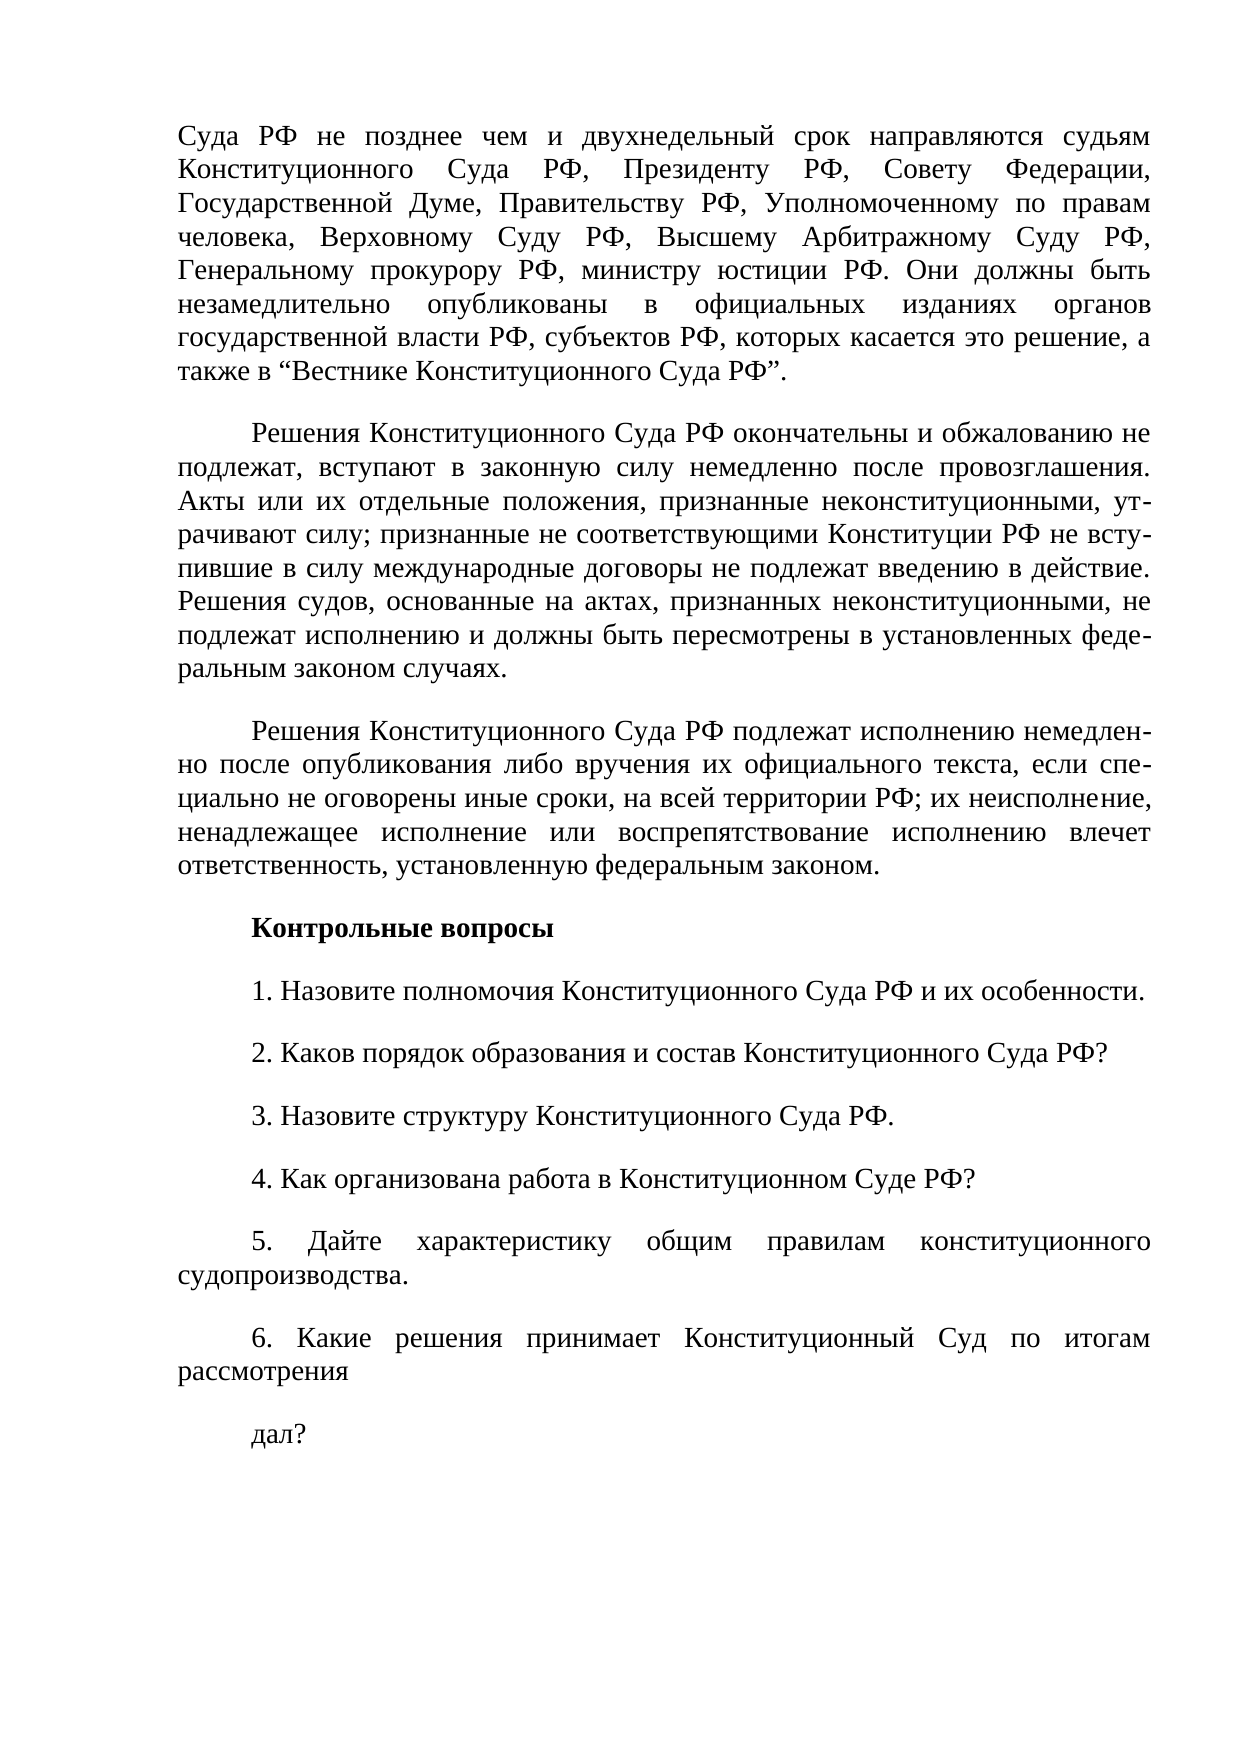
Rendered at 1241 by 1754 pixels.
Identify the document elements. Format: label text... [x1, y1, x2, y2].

text 3. Назовите структуру Конституционного Суда РФ. [177, 1098, 1152, 1132]
text Решения Конституционного Суда РФ окончательны и обжалованию не подлежат, вступают в законную силу немедленно после провозглашения. Акты или их отдельные положения, признанные неконституционными, утрачивают силу; признанные не соответствующими Конституции РФ не вступившие в силу международные договоры не подлежат введению в действие. Решения судов, основанные на актах, признанных неконституционными, не подлежат исполнению и должны быть пересмотрены в установленных федеральным законом случаях. [177, 416, 1152, 684]
text Контрольные вопросы [177, 910, 1152, 943]
text дал? [177, 1416, 1152, 1449]
text 1. Назовите полномочия Конституционного Суда РФ и их особенности. [177, 973, 1152, 1006]
text 4. Как организована работа в Конституционном Суде РФ? [177, 1161, 1152, 1194]
text Решения Конституционного Суда РФ подлежат исполнению немедленно после опубликования либо вручения их официального текста, если специально не оговорены иные сроки, на всей территории РФ; их неисполнение, ненадлежащее исполнение или воспрепятствование исполнению влечет ответственность, установленную федеральным законом. [177, 713, 1152, 881]
text 5. Дайте характеристику общим правилам конституционного судопроизводства. [177, 1223, 1152, 1291]
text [177, 118, 1152, 386]
text 2. Каков порядок образования и состав Конституционного Суда РФ? [177, 1035, 1152, 1069]
text 6. Какие решения принимает Конституционный Суд по итогам рассмотрения [177, 1320, 1152, 1387]
